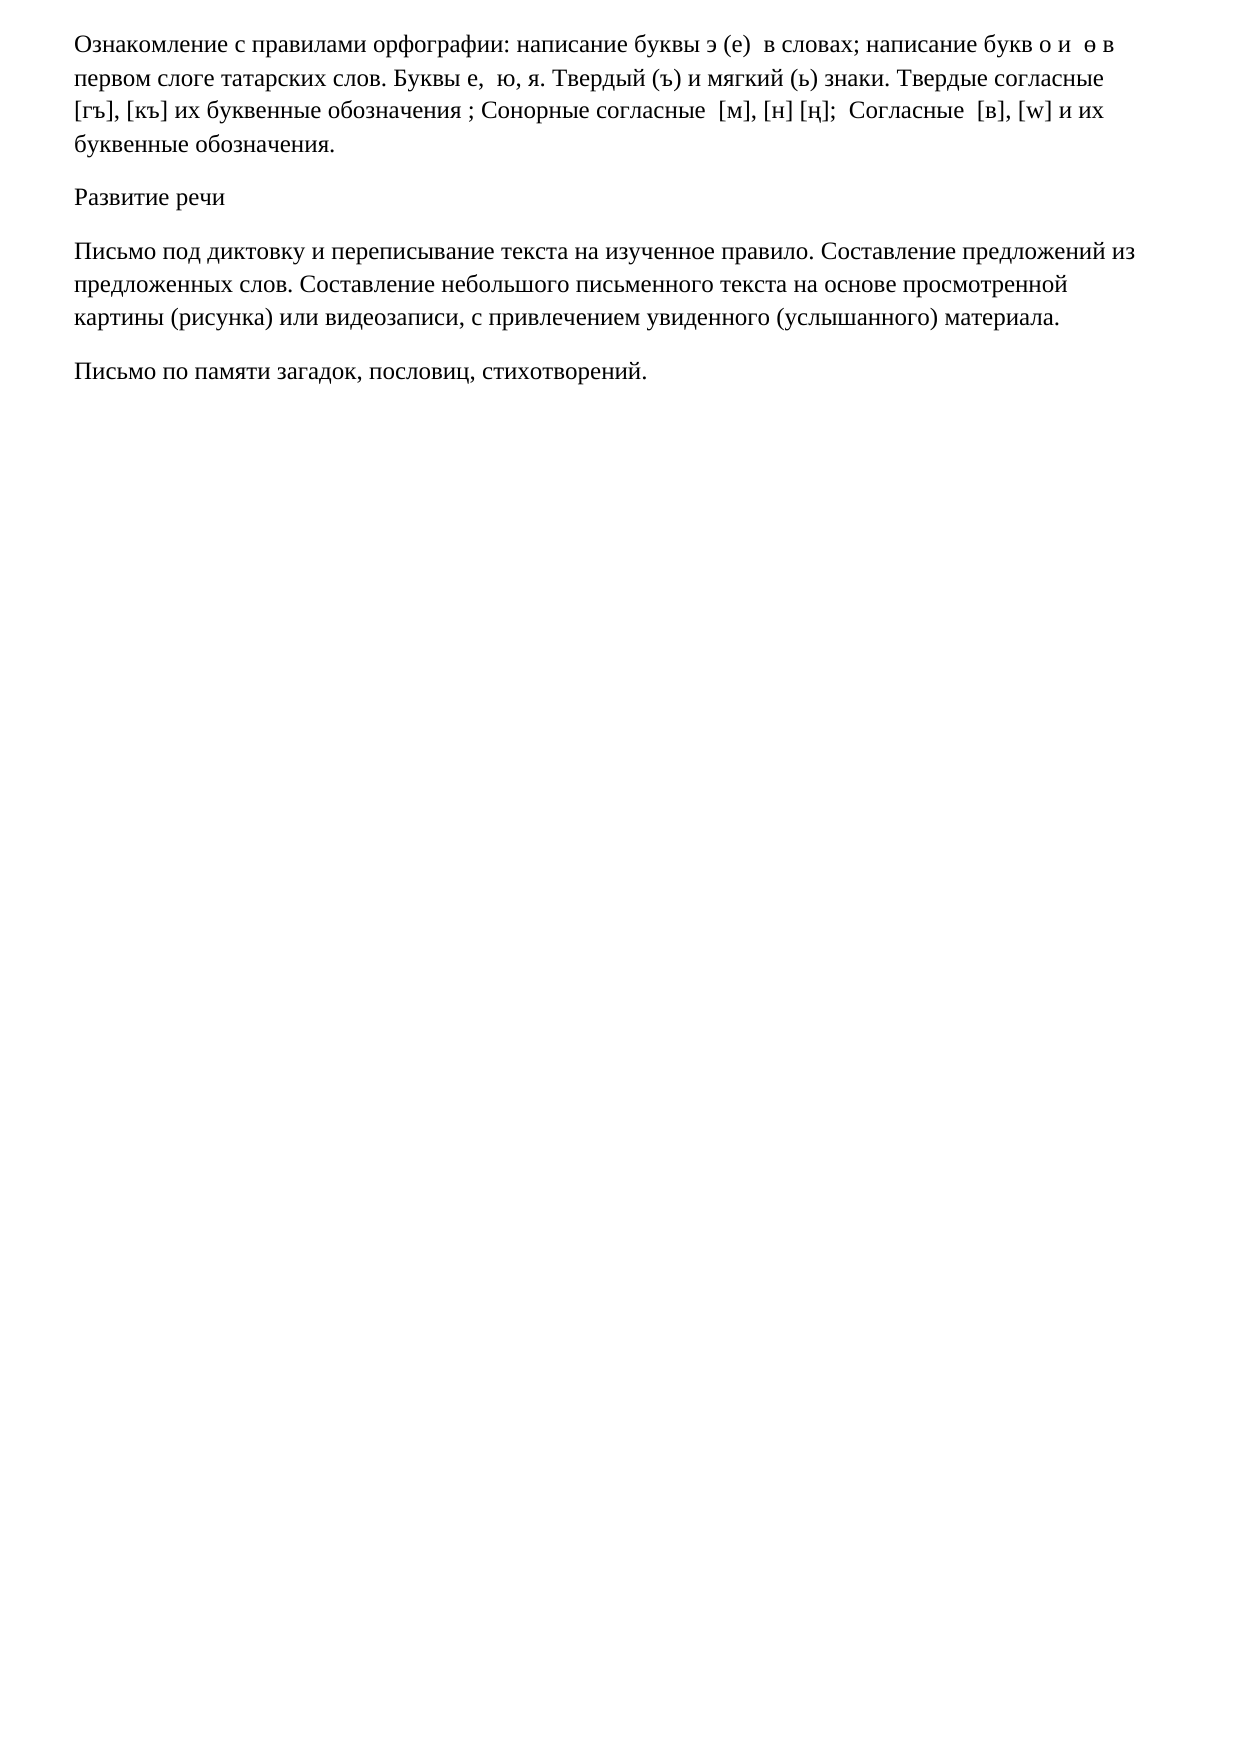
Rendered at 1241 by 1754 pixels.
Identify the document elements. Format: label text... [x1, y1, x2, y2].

text Письмо по памяти загадок, пословиц, стихотворений. [74, 356, 1152, 385]
text Ознакомление с правилами орфографии: написание буквы э (е) в словах; написание букв о и ө в первом слоге татарских слов. Буквы е, ю, я. Твердый (ъ) и мягкий (ь) знаки. Твердые согласные [гъ], [къ] их буквенные обозначения ; Сонорные согласные [м], [н] [ң]; Согласные [в], [w] и их буквенные обозначения. [74, 29, 1152, 157]
text Письмо под диктовку и переписывание текста на изученное правило. Составление предложений из предложенных слов. Составление небольшого письменного текста на основе просмотренной картины (рисунка) или видеозаписи, с привлечением увиденного (услышанного) материала. [74, 236, 1152, 331]
text Развитие речи [74, 182, 1152, 211]
